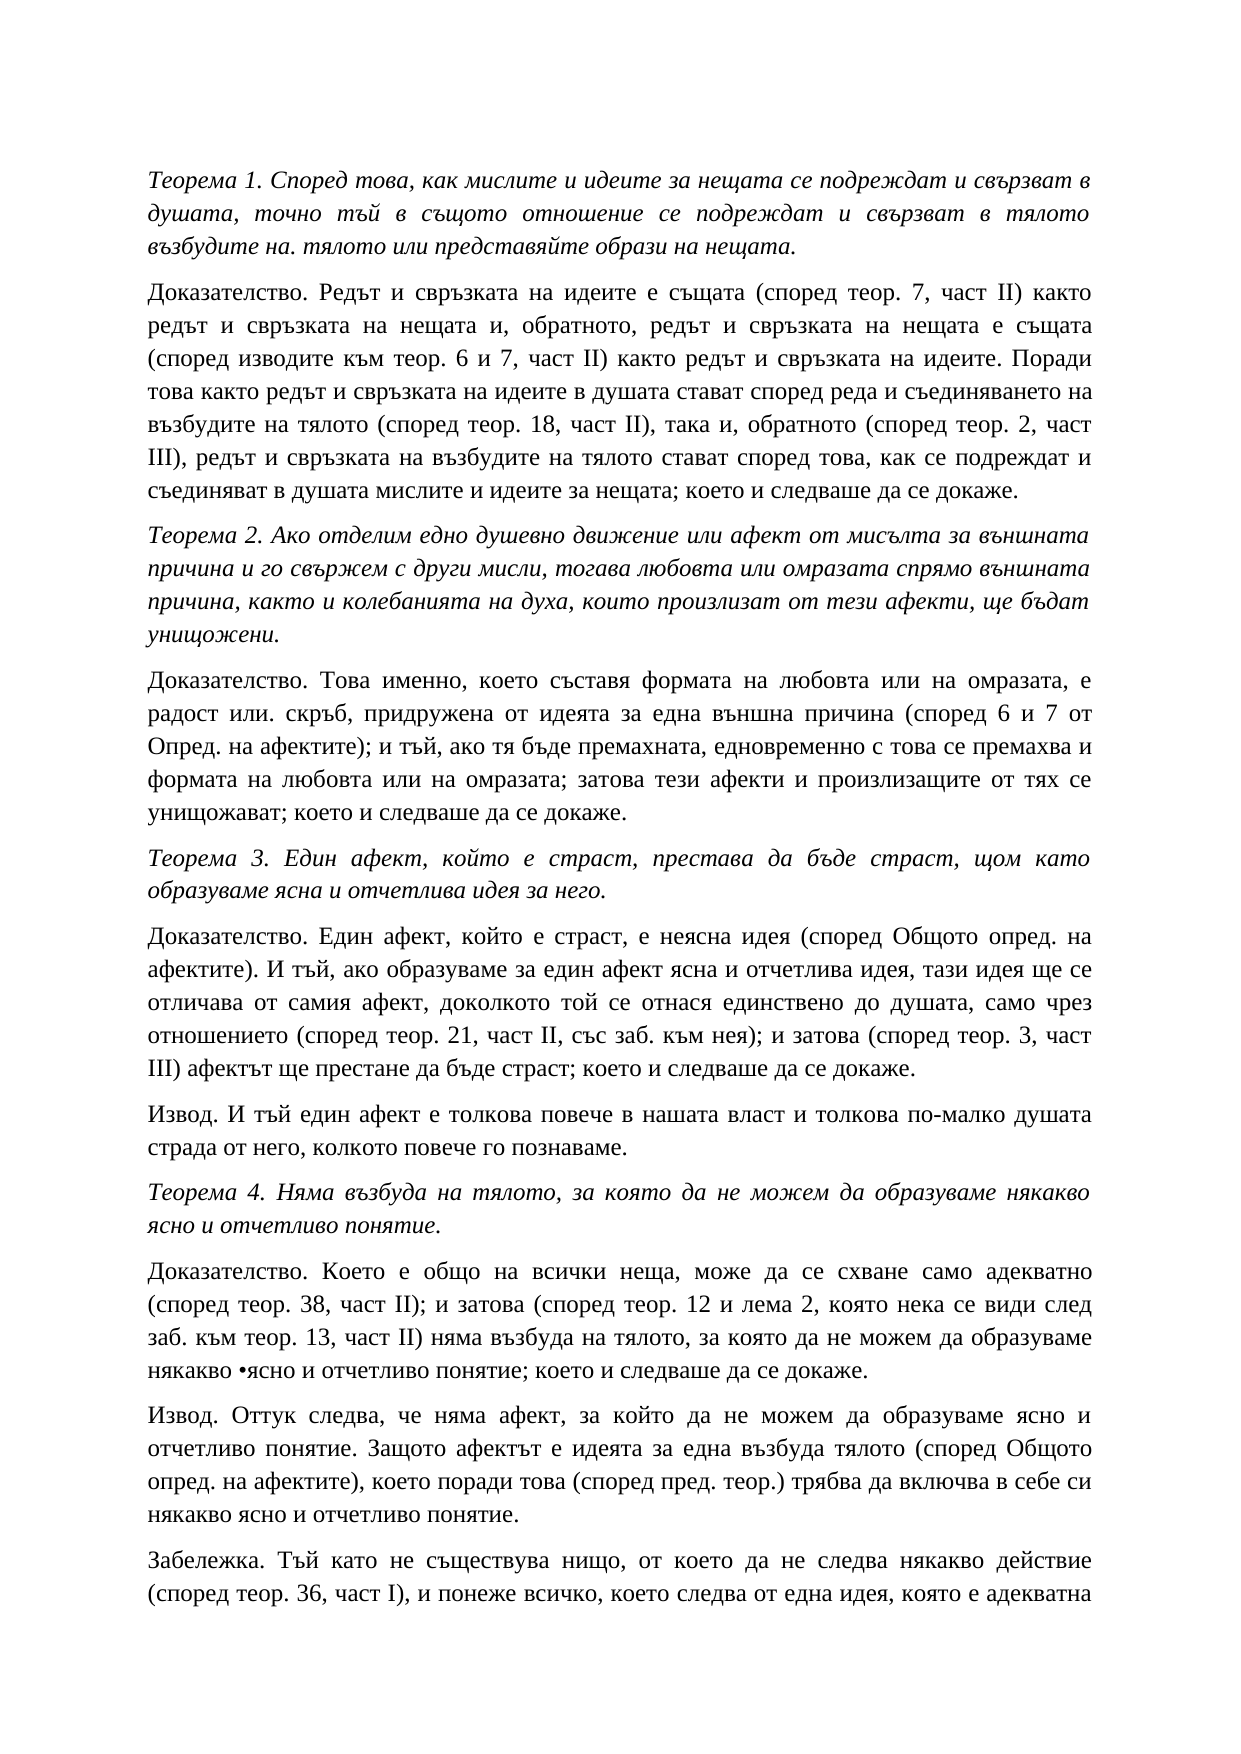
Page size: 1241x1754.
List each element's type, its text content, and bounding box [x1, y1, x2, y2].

text Доказателство. Един афект, който е страст, е неясна идея (според Общото опред. на афектите). И тъй, ако образуваме за един афект ясна и отчетлива идея, тази идея ще се отличава от самия афект, доколкото той се отнася единствено до душата, само чрез отношението (според теор. 21, част II, със заб. към нея); и затова (според теор. 3, част III) афектът ще престане да бъде страст; което и следваше да се докаже. [147, 921, 1093, 1082]
text Доказателство. Това именно, което съставя формата на любовта или на омразата, е радост или. скръб, придружена от идеята за една външна причина (според 6 и 7 от Опред. на афектите); и тъй, ако тя бъде премахната, едновременно с това се премахва и формата на любовта или на омразата; затова тези афекти и произлизащите от тях се унищожават; което и следваше да се докаже. [147, 665, 1093, 826]
text Теорема 4. Няма възбуда на тялото, за която да не можем да образуваме някакво ясно и отчетливо понятие. [147, 1177, 1093, 1239]
text Теорема 3. Един афект, който е страст, престава да бъде страст, щом като образуваме ясна и отчетлива идея за него. [147, 843, 1093, 904]
text Доказателство. Което е общо на всички неща, може да се схване само адекватно (според теор. 38, част II); и затова (според теор. 12 и лема 2, която нека се види след заб. към теор. 13, част II) няма възбуда на тялото, за която да не можем да образуваме някакво •ясно и отчетливо понятие; което и следваше да се докаже. [147, 1256, 1093, 1384]
text Теорема 1. Според това, как мислите и идеите за нещата се подреждат и свързват в душата, точно тъй в същото отношение се подреждат и свързват в тялото възбудите на. тялото или представяйте образи на нещата. [147, 165, 1093, 260]
text Доказателство. Редът и свръзката на идеите е същата (според теор. 7, част II) както редът и свръзката на нещата и, обратното, редът и свръзката на нещата е същата (според изводите към теор. 6 и 7, част II) както редът и свръзката на идеите. Поради това както редът и свръзката на идеите в душата стават според реда и съединяването на възбудите на тялото (според теор. 18, част II), така и, обратното (според теор. 2, част III), редът и свръзката на възбудите на тялото стават според това, как се подреждат и съединяват в душата мислите и идеите за нещата; което и следваше да се докаже. [147, 277, 1093, 504]
text Извод. Оттук следва, че няма афект, за който да не можем да образуваме ясно и отчетливо понятие. Защото афектът е идеята за една възбуда тялото (според Общото опред. на афектите), което поради това (според пред. теор.) трябва да включва в себе си някакво ясно и отчетливо понятие. [147, 1400, 1093, 1528]
text Теорема 2. Ако отделим едно душевно движение или афект от мисълта за външната причина и го свържем с други мисли, тогава любовта или омразата спрямо външната причина, както и колебанията на духа, които произлизат от тези афекти, ще бъдат унищожени. [147, 520, 1093, 648]
text Извод. И тъй един афект е толкова повече в нашата власт и толкова по-малко душата страда от него, колкото повече го познаваме. [147, 1099, 1093, 1161]
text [147, 1545, 1093, 1607]
